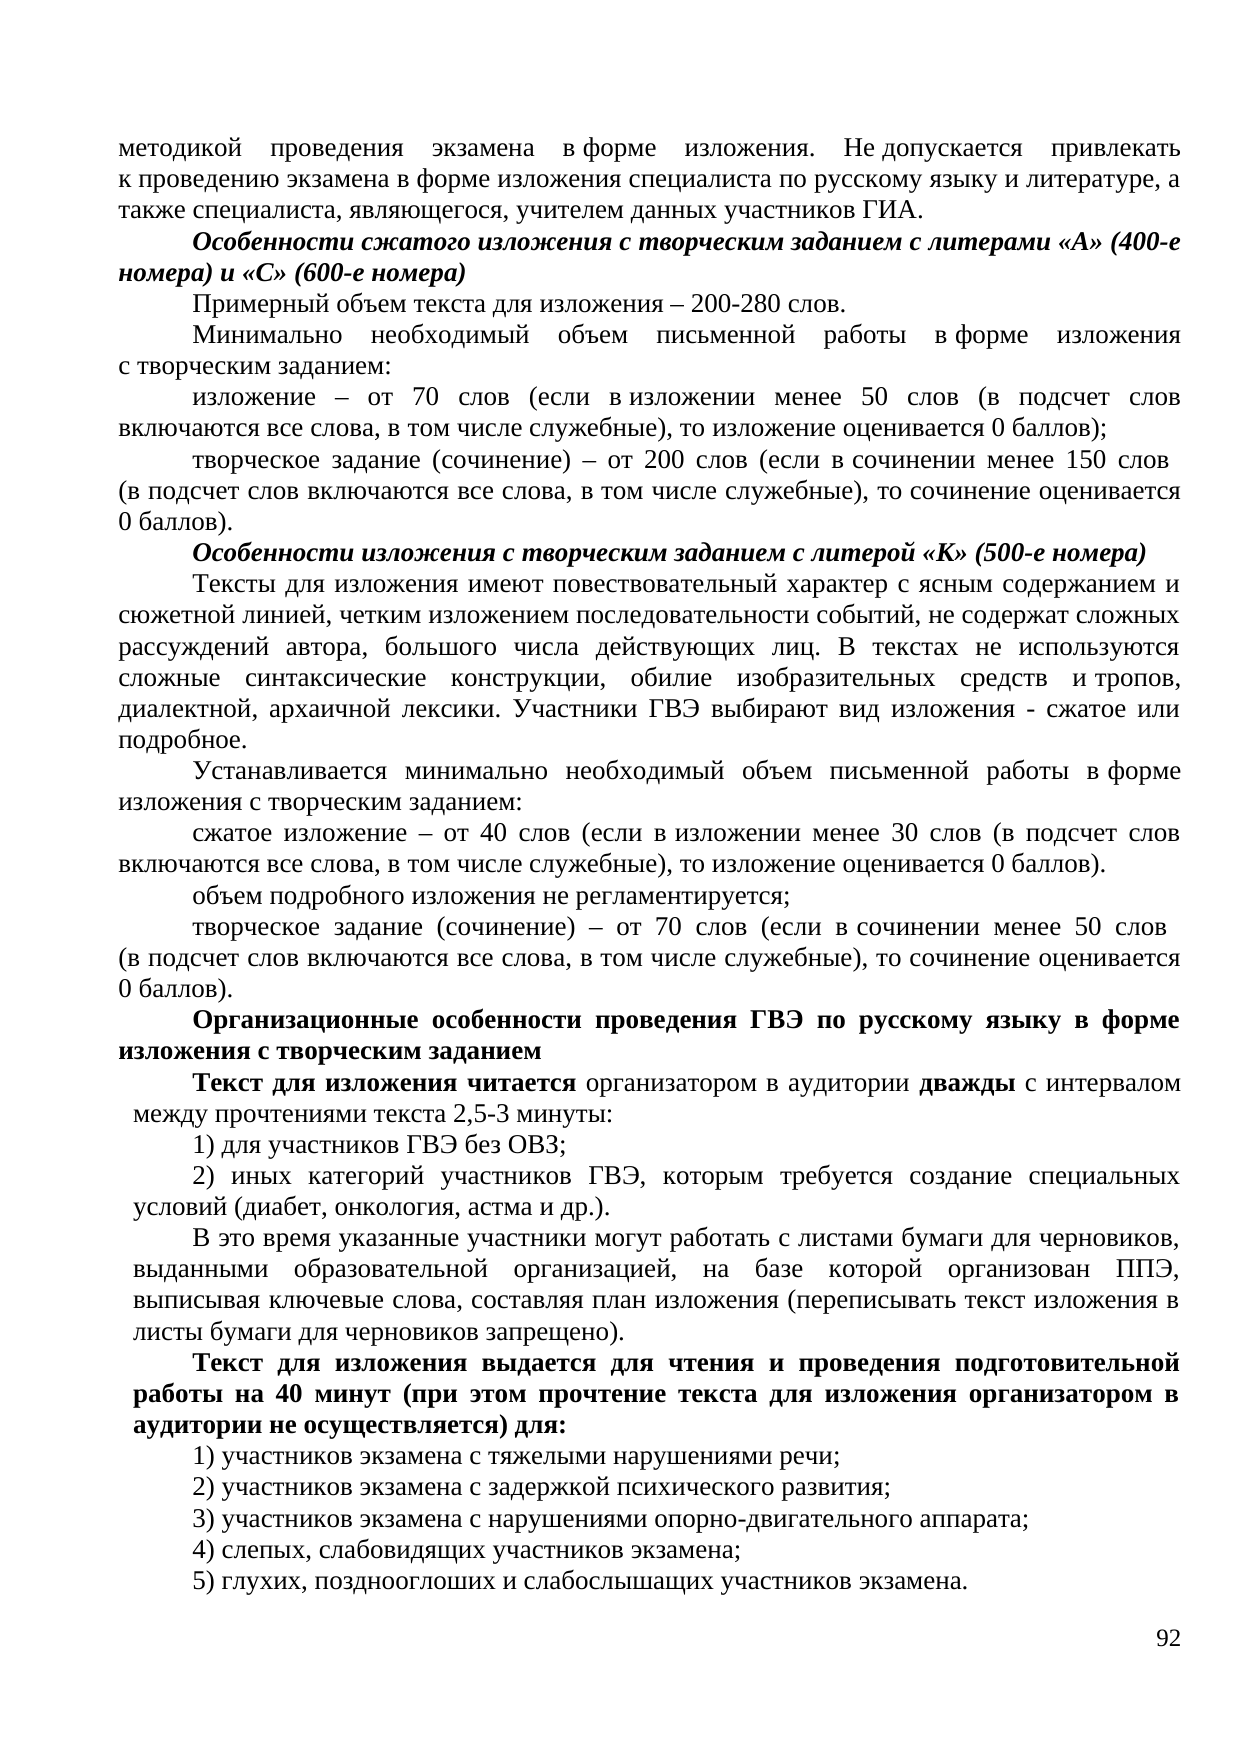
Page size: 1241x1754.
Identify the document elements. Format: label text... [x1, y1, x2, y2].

text Примерный объем текста для изложения – 200-280 слов. [118, 287, 1181, 318]
text Текст для изложения выдается для чтения и проведения подготовительной работы на 40 минут (при этом прочтение текста для изложения организатором в аудитории не осуществляется) для: [133, 1346, 1181, 1439]
text Тексты для изложения имеют повествовательный характер с ясным содержанием и сюжетной линией, четким изложением последовательности событий, не содержат сложных рассуждений автора, большого числа действующих лиц. В текстах не используются сложные синтаксические конструкции, обилие изобразительных средств и тропов, диалектной, архаичной лексики. Участники ГВЭ выбирают вид изложения - сжатое или подробное. [118, 567, 1181, 754]
text творческое задание (сочинение) – от 70 слов (если в сочинении менее 50 слов (в подсчет слов включаются все слова, в том числе служебные), то сочинение оценивается 0 баллов). [118, 910, 1181, 1003]
text 1) участников экзамена с тяжелыми нарушениями речи; [133, 1439, 1181, 1471]
text Текст для изложения читается организатором в аудитории дважды с интервалом между прочтениями текста 2,5-3 минуты: [133, 1066, 1181, 1128]
text 3) участников экзамена с нарушениями опорно-двигательного аппарата; [133, 1502, 1181, 1533]
text 5) глухих, позднооглоших и слабослышащих участников экзамена. [133, 1564, 1181, 1595]
text 4) слепых, слабовидящих участников экзамена; [133, 1533, 1181, 1564]
text 1) для участников ГВЭ без ОВЗ; [133, 1128, 1181, 1159]
text Устанавливается минимально необходимый объем письменной работы в форме изложения с творческим заданием: [118, 754, 1181, 816]
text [118, 131, 1181, 225]
text Минимально необходимый объем письменной работы в форме изложения с творческим заданием: [118, 318, 1181, 380]
text изложение – от 70 слов (если в изложении менее 50 слов (в подсчет слов включаются все слова, в том числе служебные), то изложение оценивается 0 баллов); [118, 380, 1181, 443]
text объем подробного изложения не регламентируется; [118, 879, 1181, 910]
text Организационные особенности проведения ГВЭ по русскому языку в форме изложения с творческим заданием [118, 1003, 1181, 1066]
text сжатое изложение – от 40 слов (если в изложении менее 30 слов (в подсчет слов включаются все слова, в том числе служебные), то изложение оценивается 0 баллов). [118, 816, 1181, 879]
text 2) иных категорий участников ГВЭ, которым требуется создание специальных условий (диабет, онкология, астма и др.). [133, 1159, 1181, 1221]
text творческое задание (сочинение) – от 200 слов (если в сочинении менее 150 слов (в подсчет слов включаются все слова, в том числе служебные), то сочинение оценивается 0 баллов). [118, 443, 1181, 536]
text 2) участников экзамена с задержкой психического развития; [133, 1471, 1181, 1502]
text Особенности изложения с творческим заданием с литерой «К» (500-е номера) [118, 536, 1181, 567]
text Особенности сжатого изложения с творческим заданием с литерами «А» (400-е номера) и «С» (600-е номера) [118, 225, 1181, 287]
